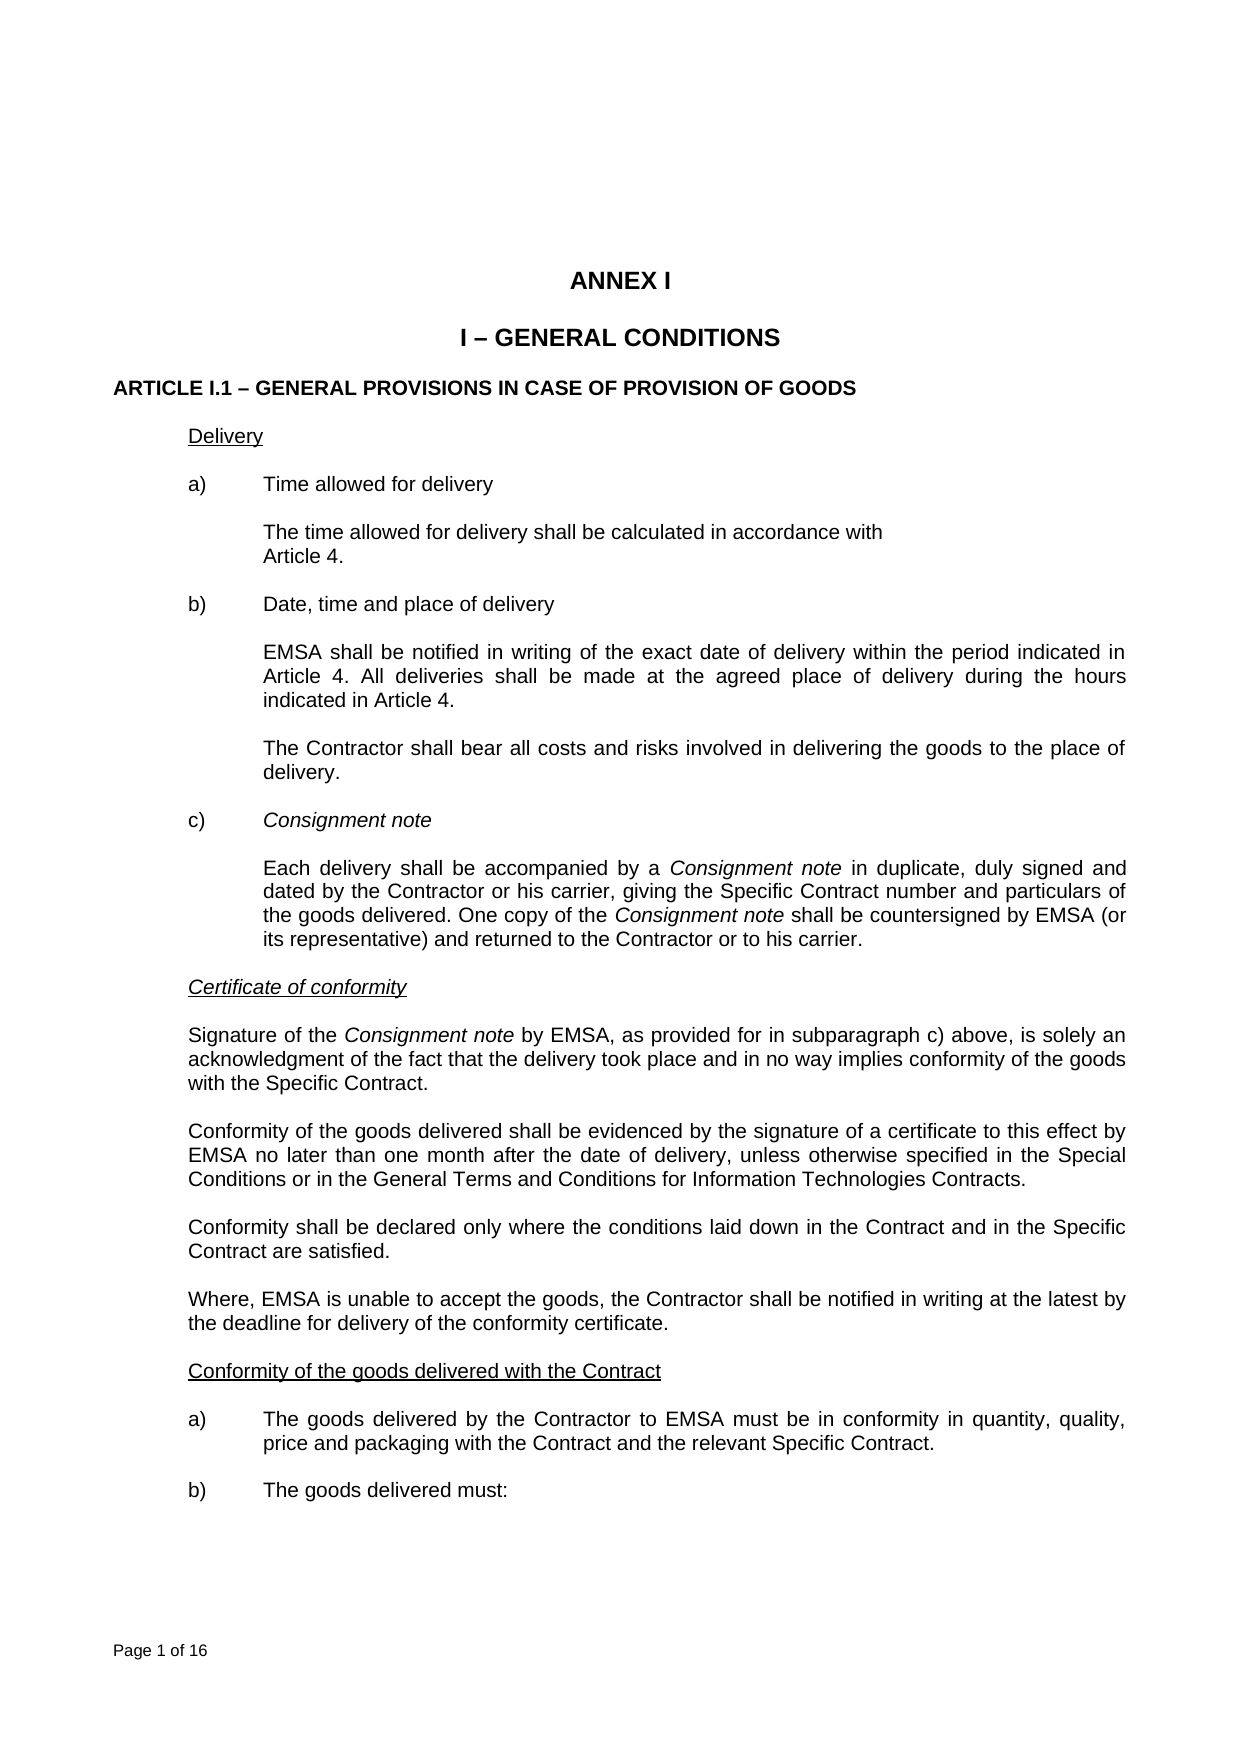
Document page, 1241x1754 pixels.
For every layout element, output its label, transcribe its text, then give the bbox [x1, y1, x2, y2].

text I – General Conditions [113, 323, 1127, 352]
text ARTICLE I.1 – GENERAL PROVISIONS IN CASE OF PROVISION OF GOODS [113, 376, 1127, 400]
text The time allowed for delivery shall be calculated in accordance with [188, 520, 1127, 544]
text Certificate of conformity [113, 975, 1127, 999]
text Signature of the Consignment note by EMSA, as provided for in subparagraph c) above, is solely an acknowledgment of the fact that the delivery took place and in no way implies conformity of the goods with the Specific Contract. [188, 1023, 1127, 1095]
text Each delivery shall be accompanied by a Consignment note in duplicate, duly signed and dated by the Contractor or his carrier, giving the Specific Contract number and particulars of the goods delivered. One copy of the Consignment note shall be countersigned by EMSA (or its representative) and returned to the Contractor or to his carrier. [263, 855, 1127, 951]
text Conformity shall be declared only where the conditions laid down in the Contract and in the Specific Contract are satisfied. [188, 1215, 1127, 1263]
text a) Time allowed for delivery [188, 472, 1127, 496]
text b) Date, time and place of delivery [188, 592, 1127, 616]
text EMSA shall be notified in writing of the exact date of delivery within the period indicated in Article 4. All deliveries shall be made at the agreed place of delivery during the hours indicated in Article 4. [263, 640, 1127, 712]
text Where, EMSA is unable to accept the goods, the Contractor shall be notified in writing at the latest by the deadline for delivery of the conformity certificate. [188, 1287, 1127, 1334]
text Delivery [113, 424, 1127, 448]
text b) The goods delivered must: [188, 1478, 1127, 1502]
text Conformity of the goods delivered shall be evidenced by the signature of a certificate to this effect by EMSA no later than one month after the date of delivery, unless otherwise specified in the Special Conditions or in the General Terms and Conditions for Information Technologies Contracts. [188, 1119, 1127, 1191]
text c) Consignment note [188, 807, 1127, 831]
text Annex I [113, 266, 1127, 294]
text The Contractor shall bear all costs and risks involved in delivering the goods to the place of delivery. [263, 736, 1127, 783]
text Article 4. [188, 544, 1127, 568]
text a) The goods delivered by the Contractor to EMSA must be in conformity in quantity, quality, price and packaging with the Contract and the relevant Specific Contract. [188, 1406, 1127, 1454]
text Conformity of the goods delivered with the Contract [113, 1358, 1127, 1382]
